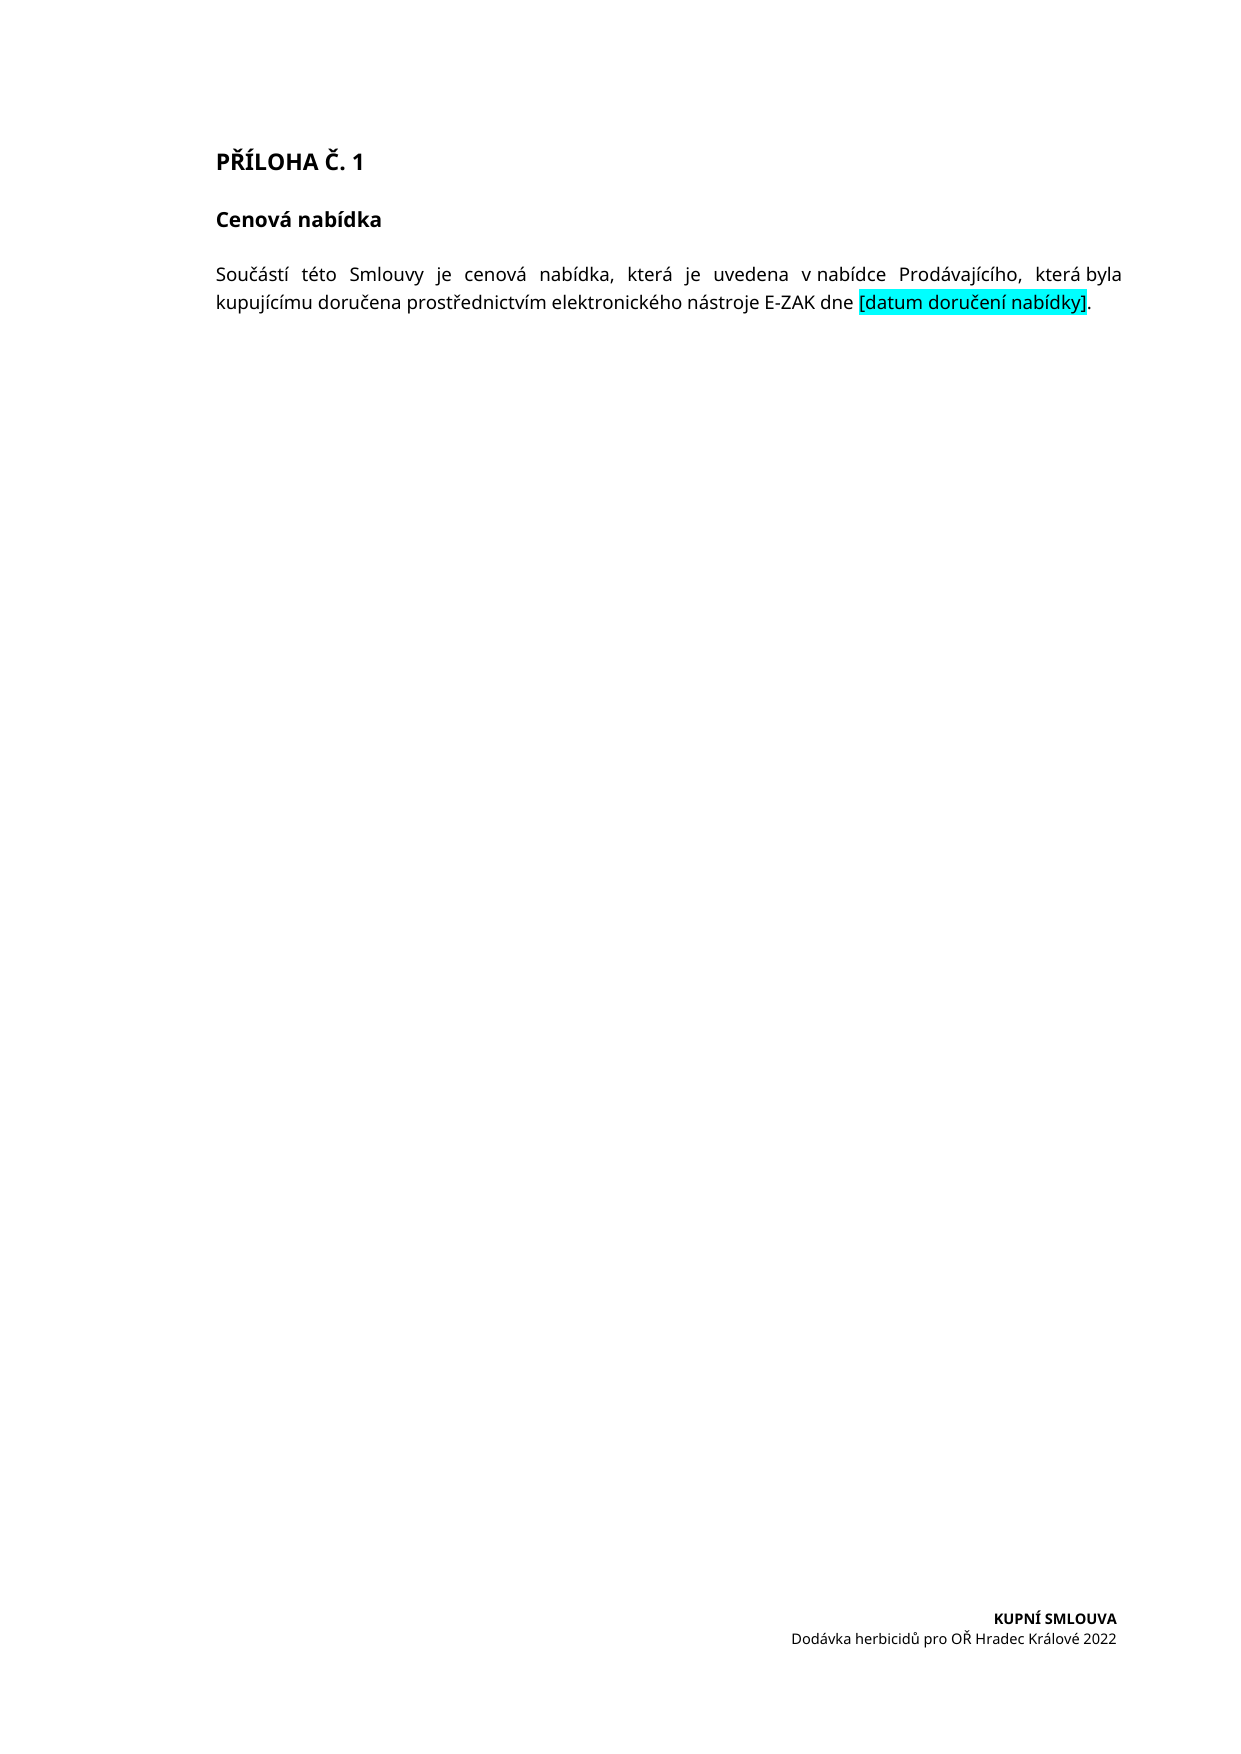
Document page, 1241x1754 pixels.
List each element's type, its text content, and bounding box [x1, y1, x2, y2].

text Příloha č. 1 [216, 146, 1122, 177]
text Součástí této Smlouvy je cenová nabídka, která je uvedena v nabídce Prodávajícího, která byla kupujícímu doručena prostřednictvím elektronického nástroje E-ZAK dne [datum doručení nabídky]. [216, 261, 1122, 315]
text Cenová nabídka [216, 205, 1122, 233]
